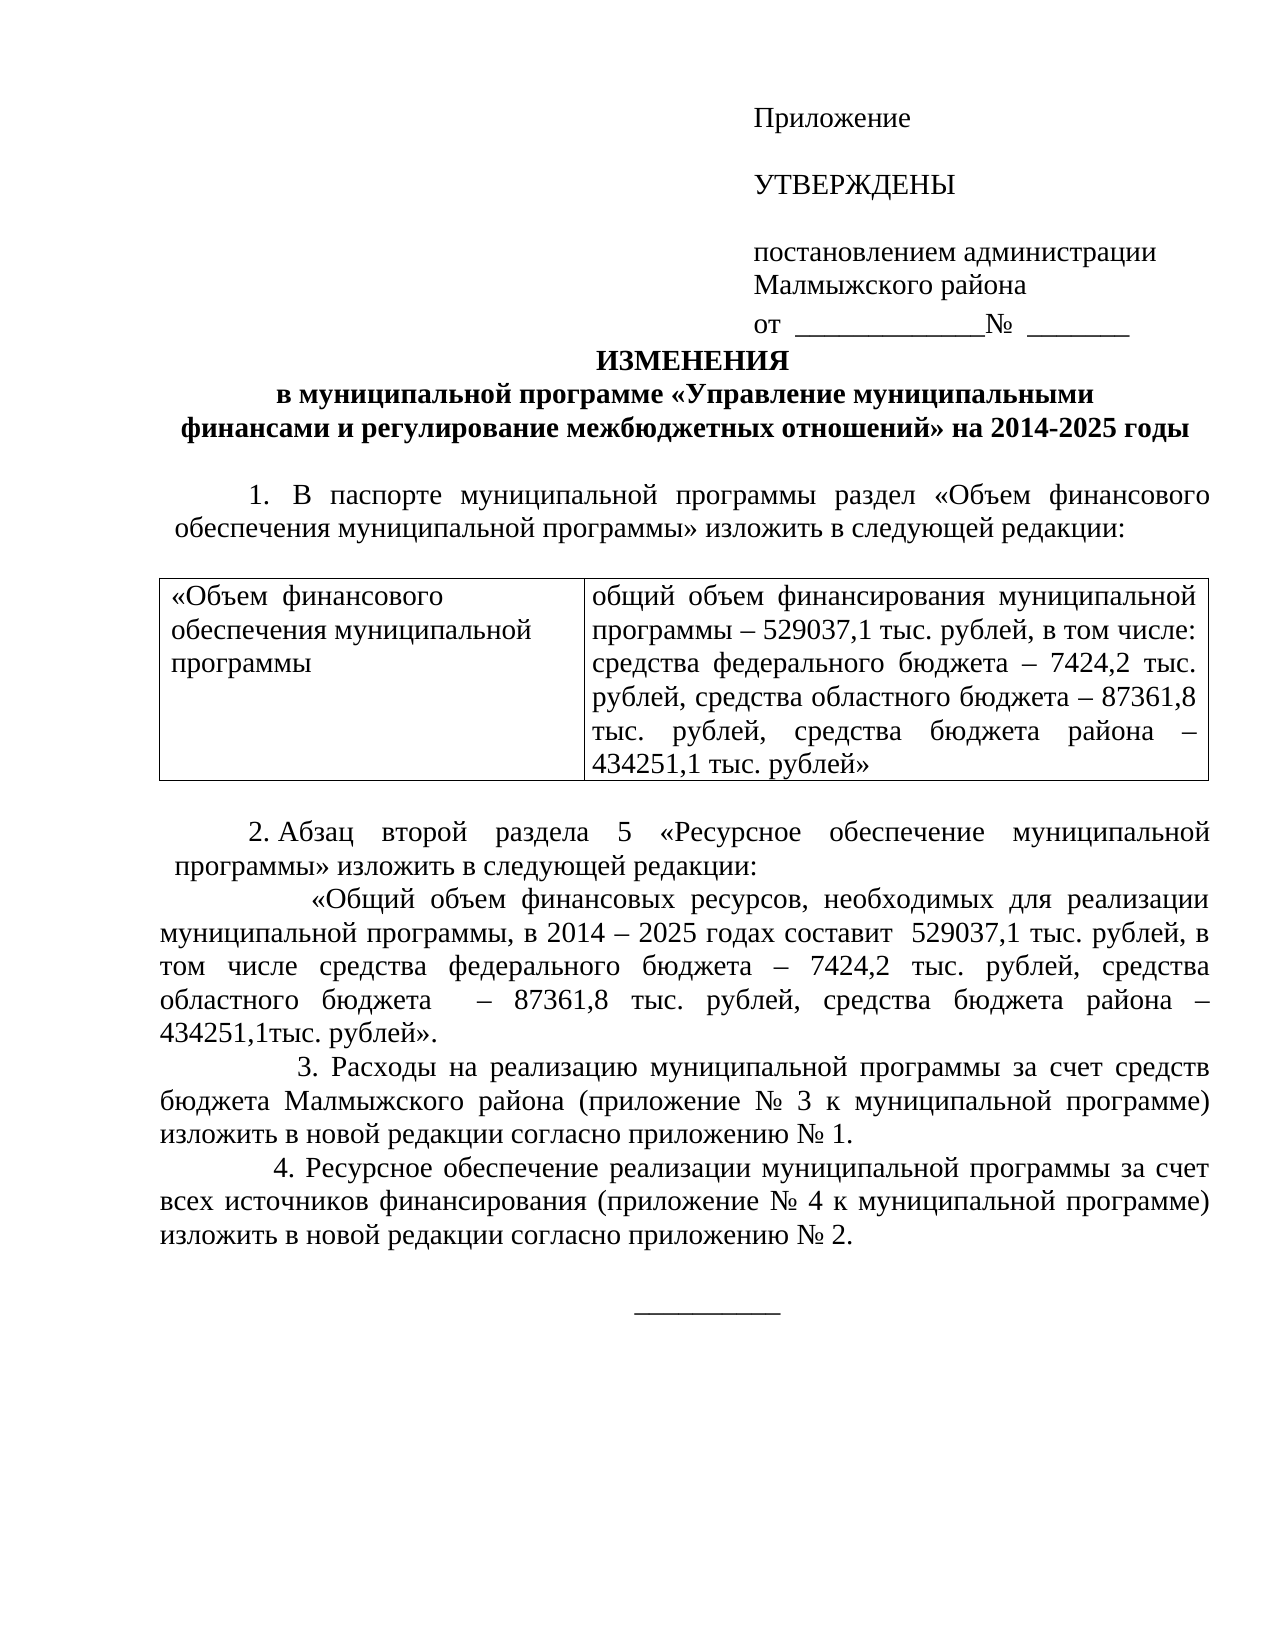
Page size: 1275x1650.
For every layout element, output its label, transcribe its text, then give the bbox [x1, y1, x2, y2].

text __________ [174, 1284, 1226, 1317]
text 4. Ресурсное обеспечение реализации муниципальной программы за счет всех источников финансирования (приложение № 4 к муниципальной программе) изложить в новой редакции согласно приложению № 2. [159, 1150, 1211, 1250]
text в муниципальной программе «Управление муниципальными финансами и регулирование межбюджетных отношений» на 2014-2025 годы [159, 376, 1211, 443]
table_header Приложение УТВЕРЖДЕНЫ [742, 100, 1192, 234]
list В паспорте муниципальной программы раздел «Объем финансового обеспечения муниципальной программы» изложить в следующей редакции: [174, 477, 1211, 544]
list Абзац второй раздела 5 «Ресурсное обеспечение муниципальной программы» изложить в следующей редакции: [174, 814, 1211, 881]
table_header «Объем финансового обеспечения муниципальной программы [160, 579, 584, 780]
text ИЗМЕНЕНИЯ [159, 343, 1226, 376]
table_header общий объем финансирования муниципальной программы – 529037,1 тыс. рублей, в том числе: средства федерального бюджета – 7424,2 тыс. рублей, средства областного бюджета – 87361,8 тыс. рублей, средства бюджета района – 434251,1 тыс. рублей» [585, 579, 1208, 780]
text «Общий объем финансовых ресурсов, необходимых для реализации муниципальной программы, в 2014 – 2025 годах составит 529037,1 тыс. рублей, в том числе средства федерального бюджета – 7424,2 тыс. рублей, средства областного бюджета – 87361,8 тыс. рублей, средства бюджета района – 434251,1тыс. рублей». [159, 881, 1211, 1049]
table_cell от _____________№ _______ [742, 306, 1192, 342]
table_cell постановлением администрации Малмыжского района [742, 234, 1192, 306]
text 3. Расходы на реализацию муниципальной программы за счет средств бюджета Малмыжского района (приложение № 3 к муниципальной программе) изложить в новой редакции согласно приложению № 1. [159, 1049, 1211, 1150]
